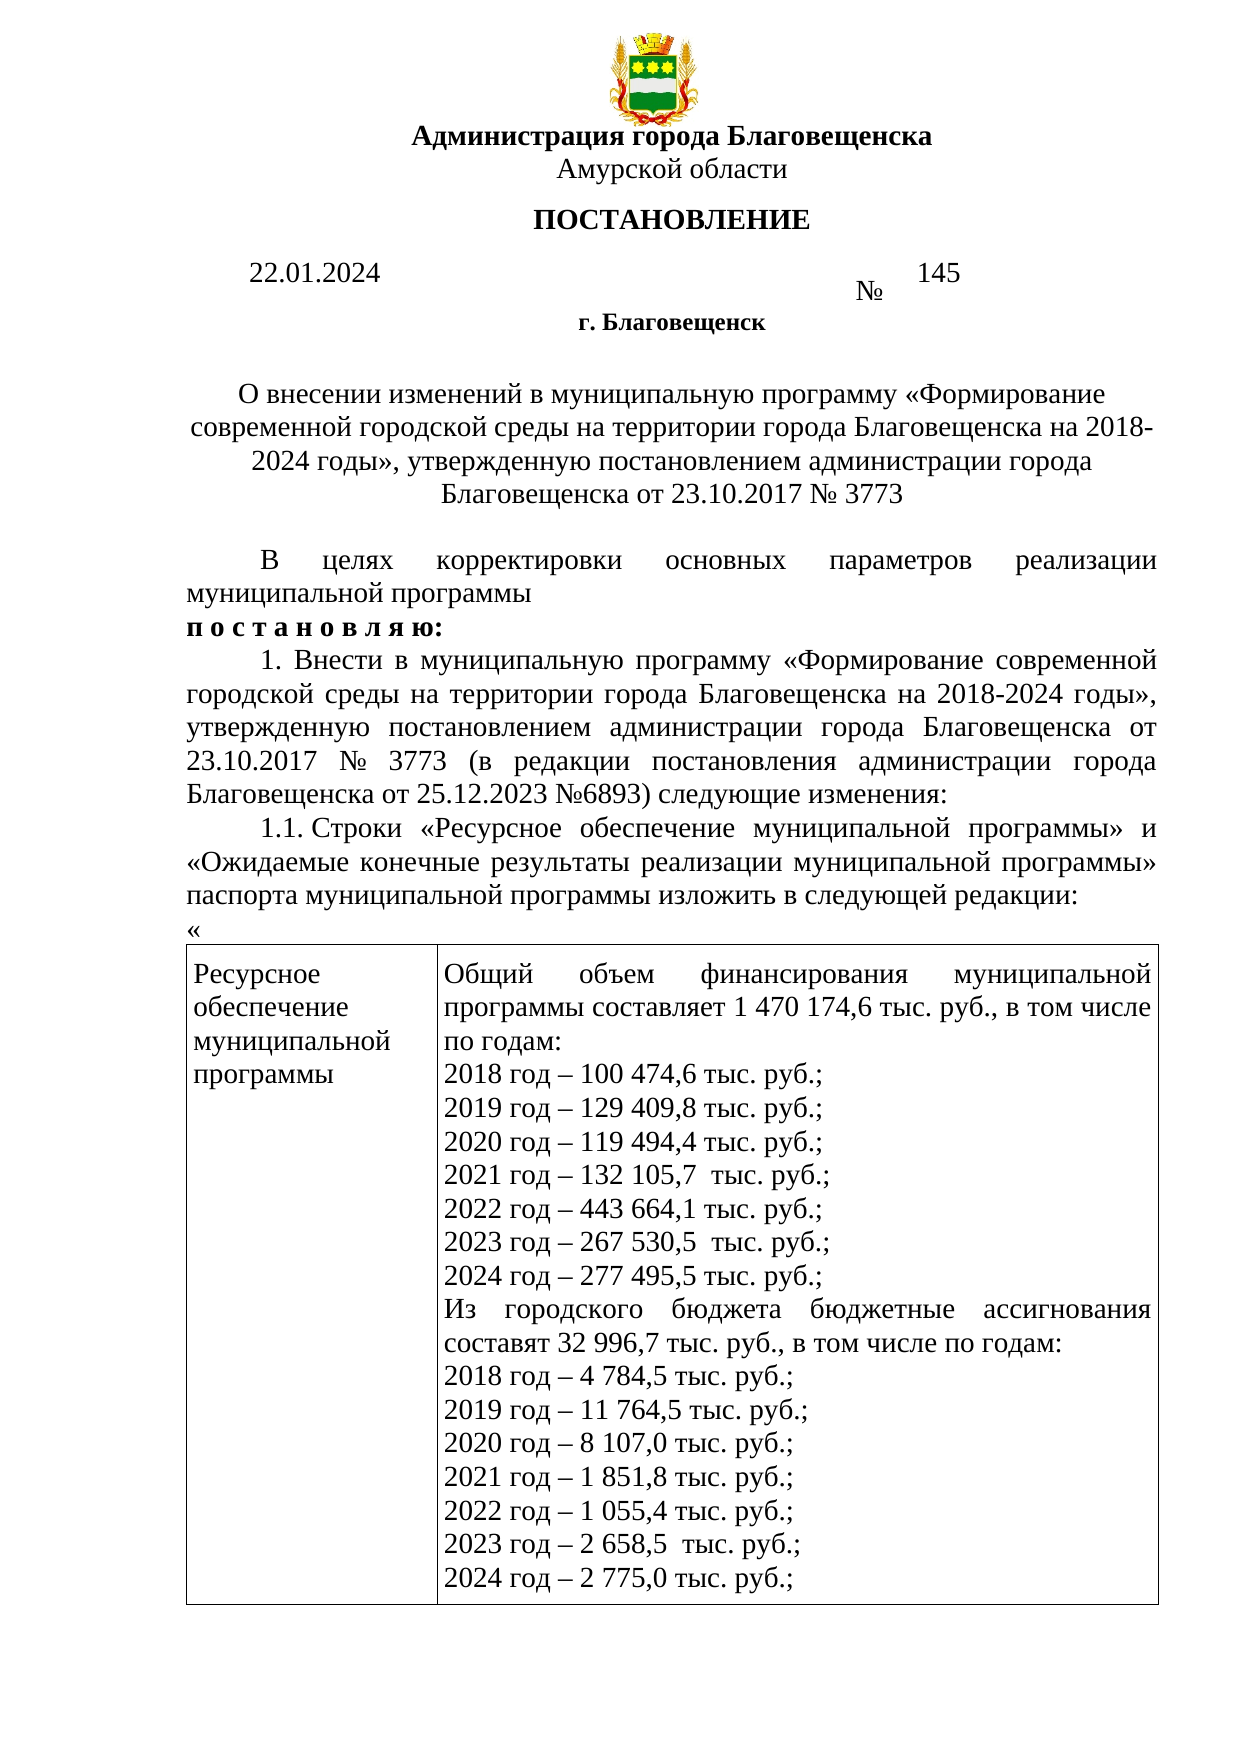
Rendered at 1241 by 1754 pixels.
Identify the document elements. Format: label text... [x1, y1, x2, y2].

table_cell О внесении изменений в муниципальную программу «Формирование современной городской среды на территории города Благовещенска на 2018-2024 годы», утвержденную постановлением администрации города Благовещенска от 23.10.2017 № 3773 [177, 343, 1167, 514]
picture [608, 32, 699, 118]
table_cell 22.01.2024 [177, 236, 458, 307]
table_cell г. Благовещенск [177, 307, 1167, 342]
table_header Администрация города Благовещенска Амурской области ПОСТАНОВЛЕНИЕ [177, 118, 1167, 236]
table_cell 145 [886, 236, 1167, 307]
table_cell № [458, 236, 886, 307]
